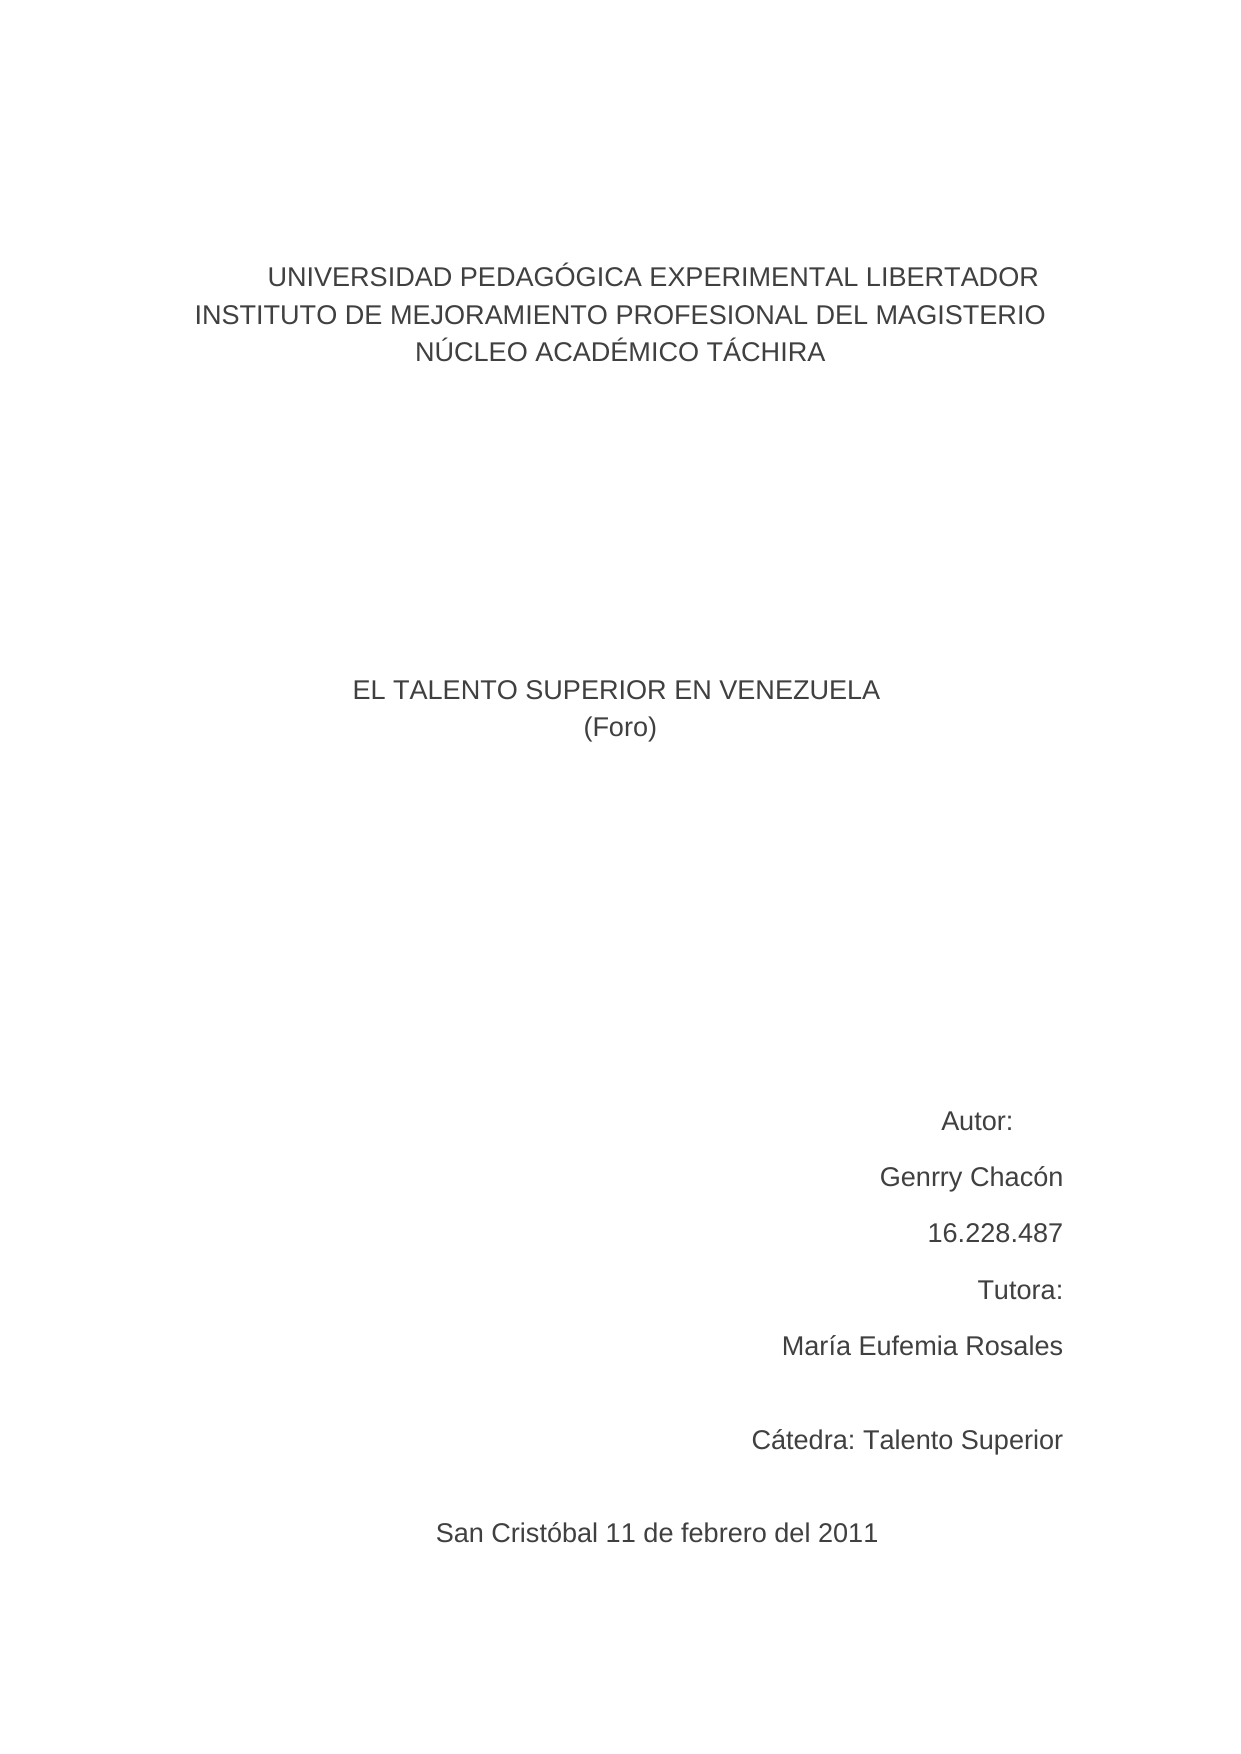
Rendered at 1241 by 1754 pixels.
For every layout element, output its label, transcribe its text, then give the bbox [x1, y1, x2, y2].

text Genrry Chacón [177, 1155, 1063, 1192]
text Autor: [177, 986, 1063, 1136]
text 16.228.487 [177, 1211, 1063, 1249]
text Tutora: [177, 1267, 1063, 1305]
text María Eufemia Rosales [177, 1324, 1063, 1361]
text Cátedra: Talento Superior [177, 1380, 1063, 1492]
text San Cristóbal 11 de febrero del 2011 [177, 1511, 1063, 1549]
text UNIVERSIDAD PEDAGÓGICA EXPERIMENTAL LIBERTADOR INSTITUTO DE MEJORAMIENTO PROFESIONAL DEL MAGISTERIO NÚCLEO ACADÉMICO TÁCHIRA EL TALENTO SUPERIOR EN VENEZUELA (Foro) [177, 255, 1063, 967]
